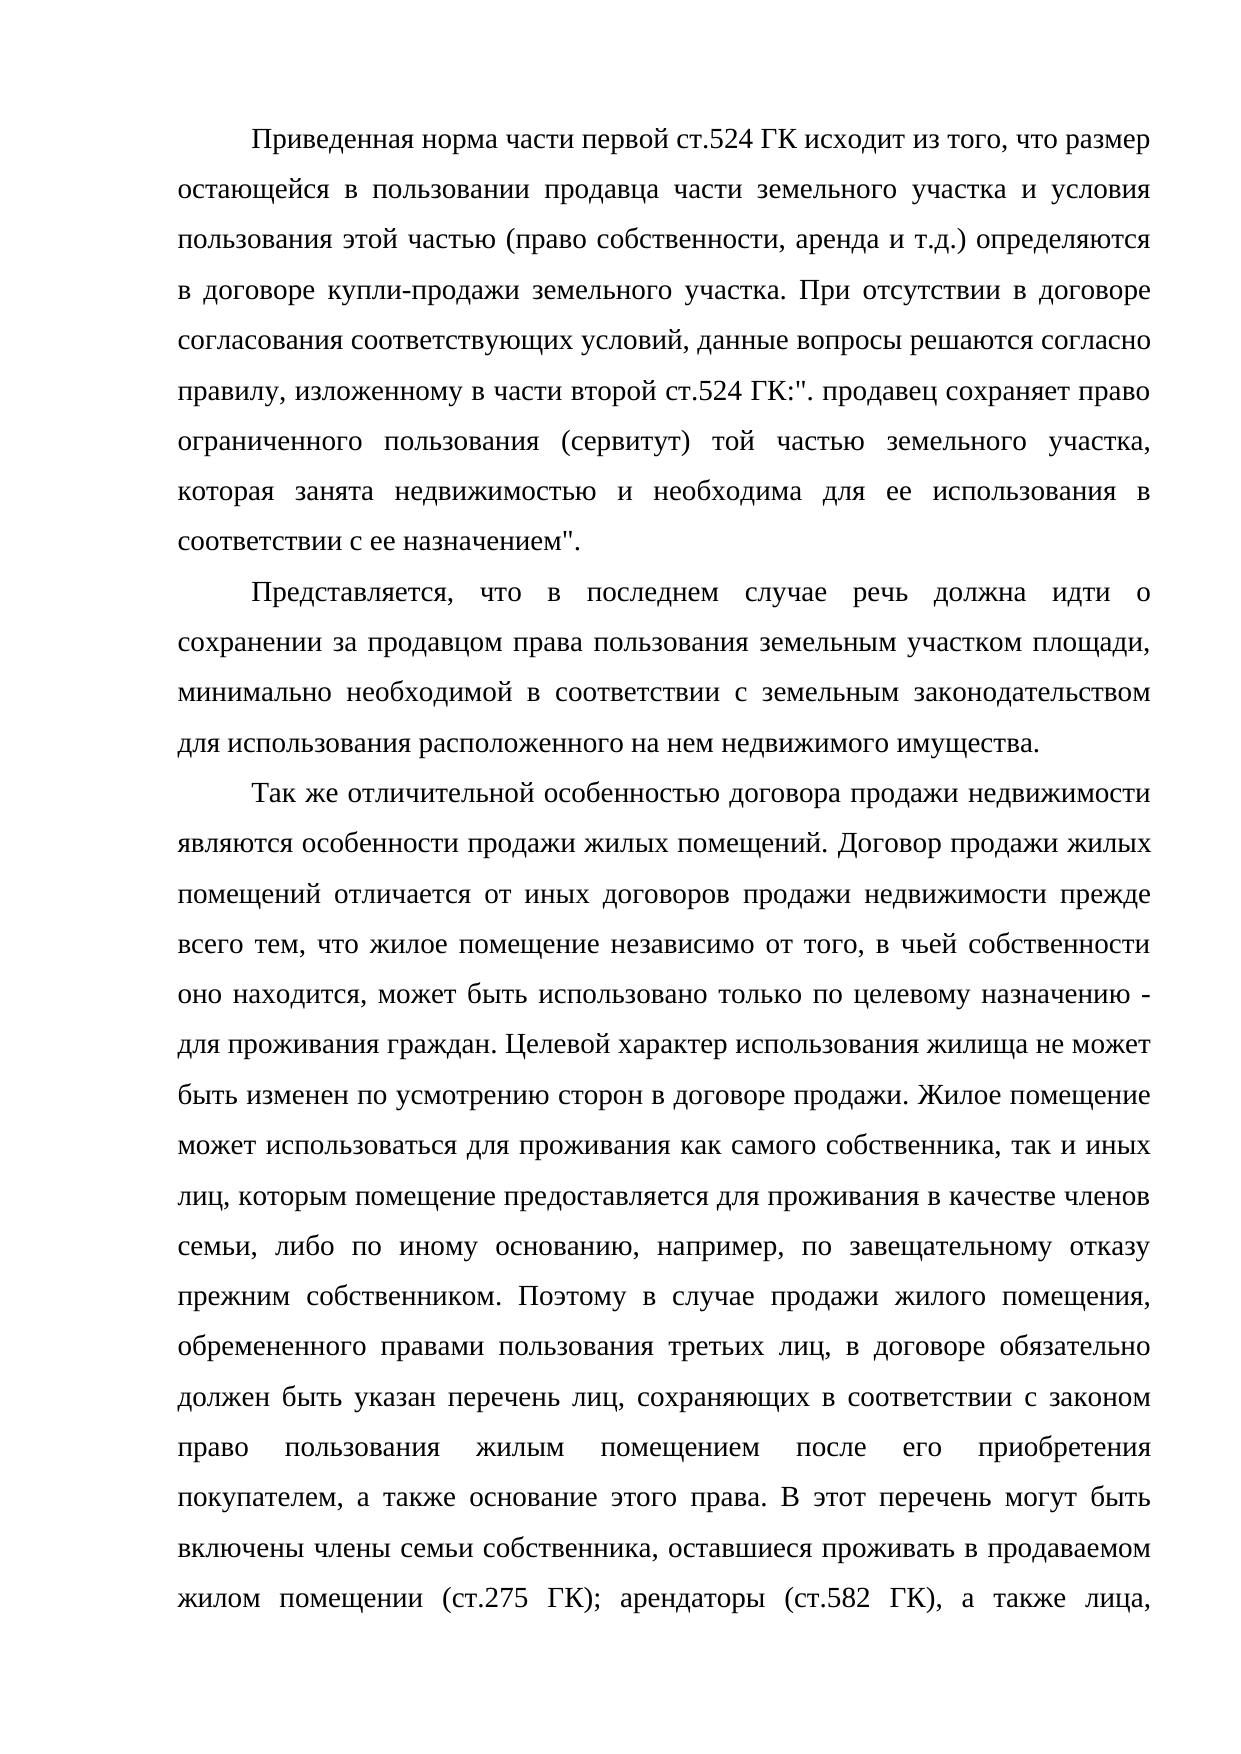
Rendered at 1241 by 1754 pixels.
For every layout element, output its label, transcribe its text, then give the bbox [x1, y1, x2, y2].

text Представляется, что в последнем случае речь должна идти о сохранении за продавцом права пользования земельным участком площади, минимально необходимой в соответствии с земельным законодательством для использования расположенного на нем недвижимого имущества. [177, 574, 1152, 758]
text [177, 775, 1152, 1614]
text Приведенная норма части первой ст.524 ГК исходит из того, что размер остающейся в пользовании продавца части земельного участка и условия пользования этой частью (право собственности, аренда и т.д.) определяются в договоре купли-продажи земельного участка. При отсутствии в договоре согласования соответствующих условий, данные вопросы решаются согласно правилу, изложенному в части второй ст.524 ГК:". продавец сохраняет право ограниченного пользования (сервитут) той частью земельного участка, которая занята недвижимостью и необходима для ее использования в соответствии с ее назначением". [177, 121, 1152, 557]
